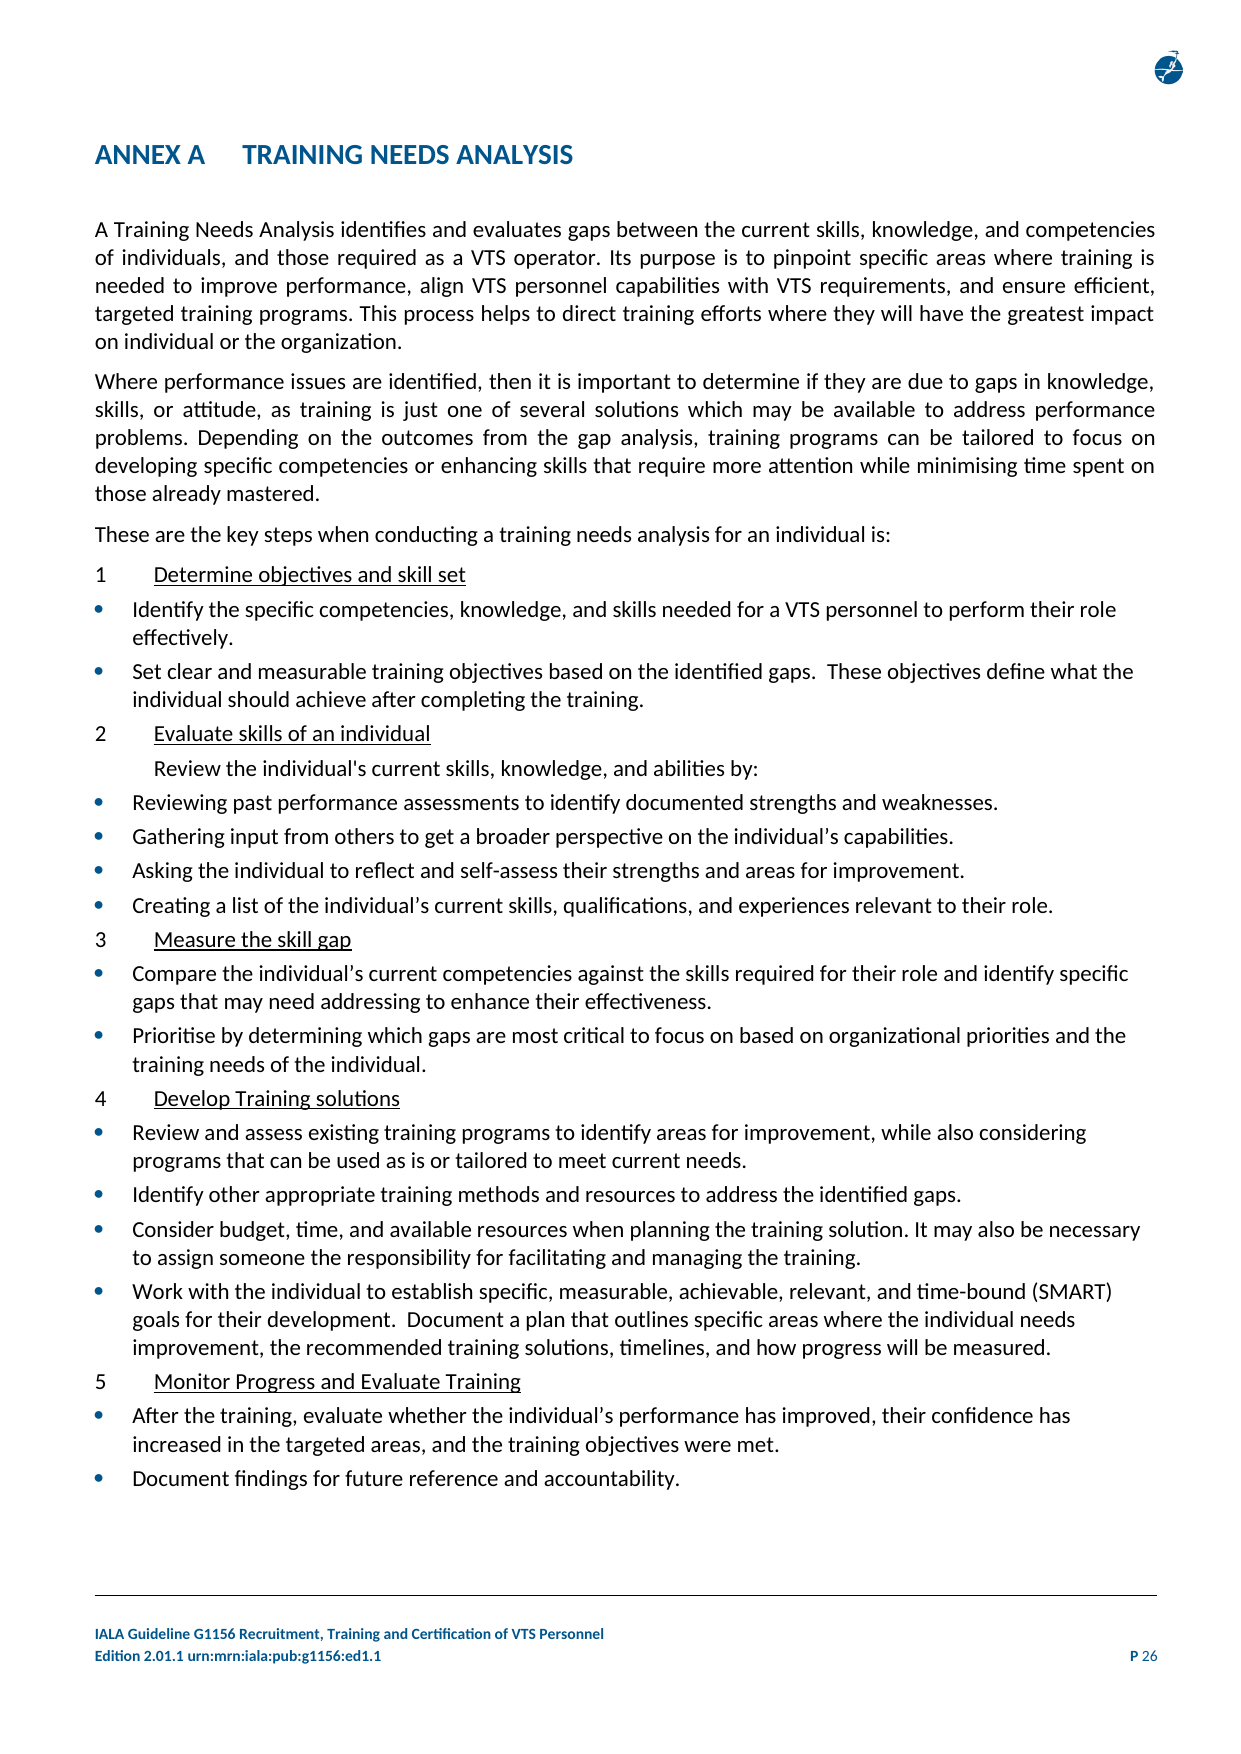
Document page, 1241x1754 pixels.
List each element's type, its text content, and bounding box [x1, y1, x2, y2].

text Consider budget, time, and available resources when planning the training solution. It may also be necessary to assign someone the responsibility for facilitating and managing the training. [94, 1215, 1157, 1271]
text Identify the specific competencies, knowledge, and skills needed for a VTS personnel to perform their role effectively. [94, 595, 1157, 651]
text Identify other appropriate training methods and resources to address the identified gaps. [94, 1181, 1157, 1208]
list Monitor Progress and Evaluate Training [94, 1367, 1157, 1395]
text Prioritise by determining which gaps are most critical to focus on based on organizational priorities and the training needs of the individual. [94, 1022, 1157, 1078]
list Evaluate skills of an individual [94, 719, 1157, 747]
list Determine objectives and skill set [94, 561, 1157, 589]
picture [1123, 0, 1241, 119]
text TRAINING NEEDS ANALYSIS [94, 136, 1157, 172]
text After the training, evaluate whether the individual’s performance has improved, their confidence has increased in the targeted areas, and the training objectives were met. [94, 1402, 1157, 1458]
text Set clear and measurable training objectives based on the identified gaps. These objectives define what the individual should achieve after completing the training. [94, 657, 1157, 713]
text A Training Needs Analysis identifies and evaluates gaps between the current skills, knowledge, and competencies of individuals, and those required as a VTS operator. Its purpose is to pinpoint specific areas where training is needed to improve performance, align VTS personnel capabilities with VTS requirements, and ensure efficient, targeted training programs. This process helps to direct training efforts where they will have the greatest impact on individual or the organization. [94, 215, 1157, 355]
text Work with the individual to establish specific, measurable, achievable, relevant, and time-bound (SMART) goals for their development. Document a plan that outlines specific areas where the individual needs improvement, the recommended training solutions, timelines, and how progress will be measured. [94, 1277, 1157, 1361]
list Measure the skill gap [94, 925, 1157, 953]
text Where performance issues are identified, then it is important to determine if they are due to gaps in knowledge, skills, or attitude, as training is just one of several solutions which may be available to address performance problems. Depending on the outcomes from the gap analysis, training programs can be tailored to focus on developing specific competencies or enhancing skills that require more attention while minimising time spent on those already mastered. [94, 367, 1157, 508]
list Review the individual's current skills, knowledge, and abilities by: [153, 754, 1157, 782]
text Compare the individual’s current competencies against the skills required for their role and identify specific gaps that may need addressing to enhance their effectiveness. [94, 959, 1157, 1015]
text Document findings for future reference and accountability. [94, 1464, 1157, 1492]
text Gathering input from others to get a broader perspective on the individual’s capabilities. [94, 822, 1157, 850]
text These are the key steps when conducting a training needs analysis for an individual is: [94, 520, 1157, 548]
text Creating a list of the individual’s current skills, qualifications, and experiences relevant to their role. [94, 891, 1157, 919]
list Develop Training solutions [94, 1084, 1157, 1112]
text Asking the individual to reflect and self-assess their strengths and areas for improvement. [94, 857, 1157, 884]
text Review and assess existing training programs to identify areas for improvement, while also considering programs that can be used as is or tailored to meet current needs. [94, 1118, 1157, 1174]
text Reviewing past performance assessments to identify documented strengths and weaknesses. [94, 788, 1157, 816]
